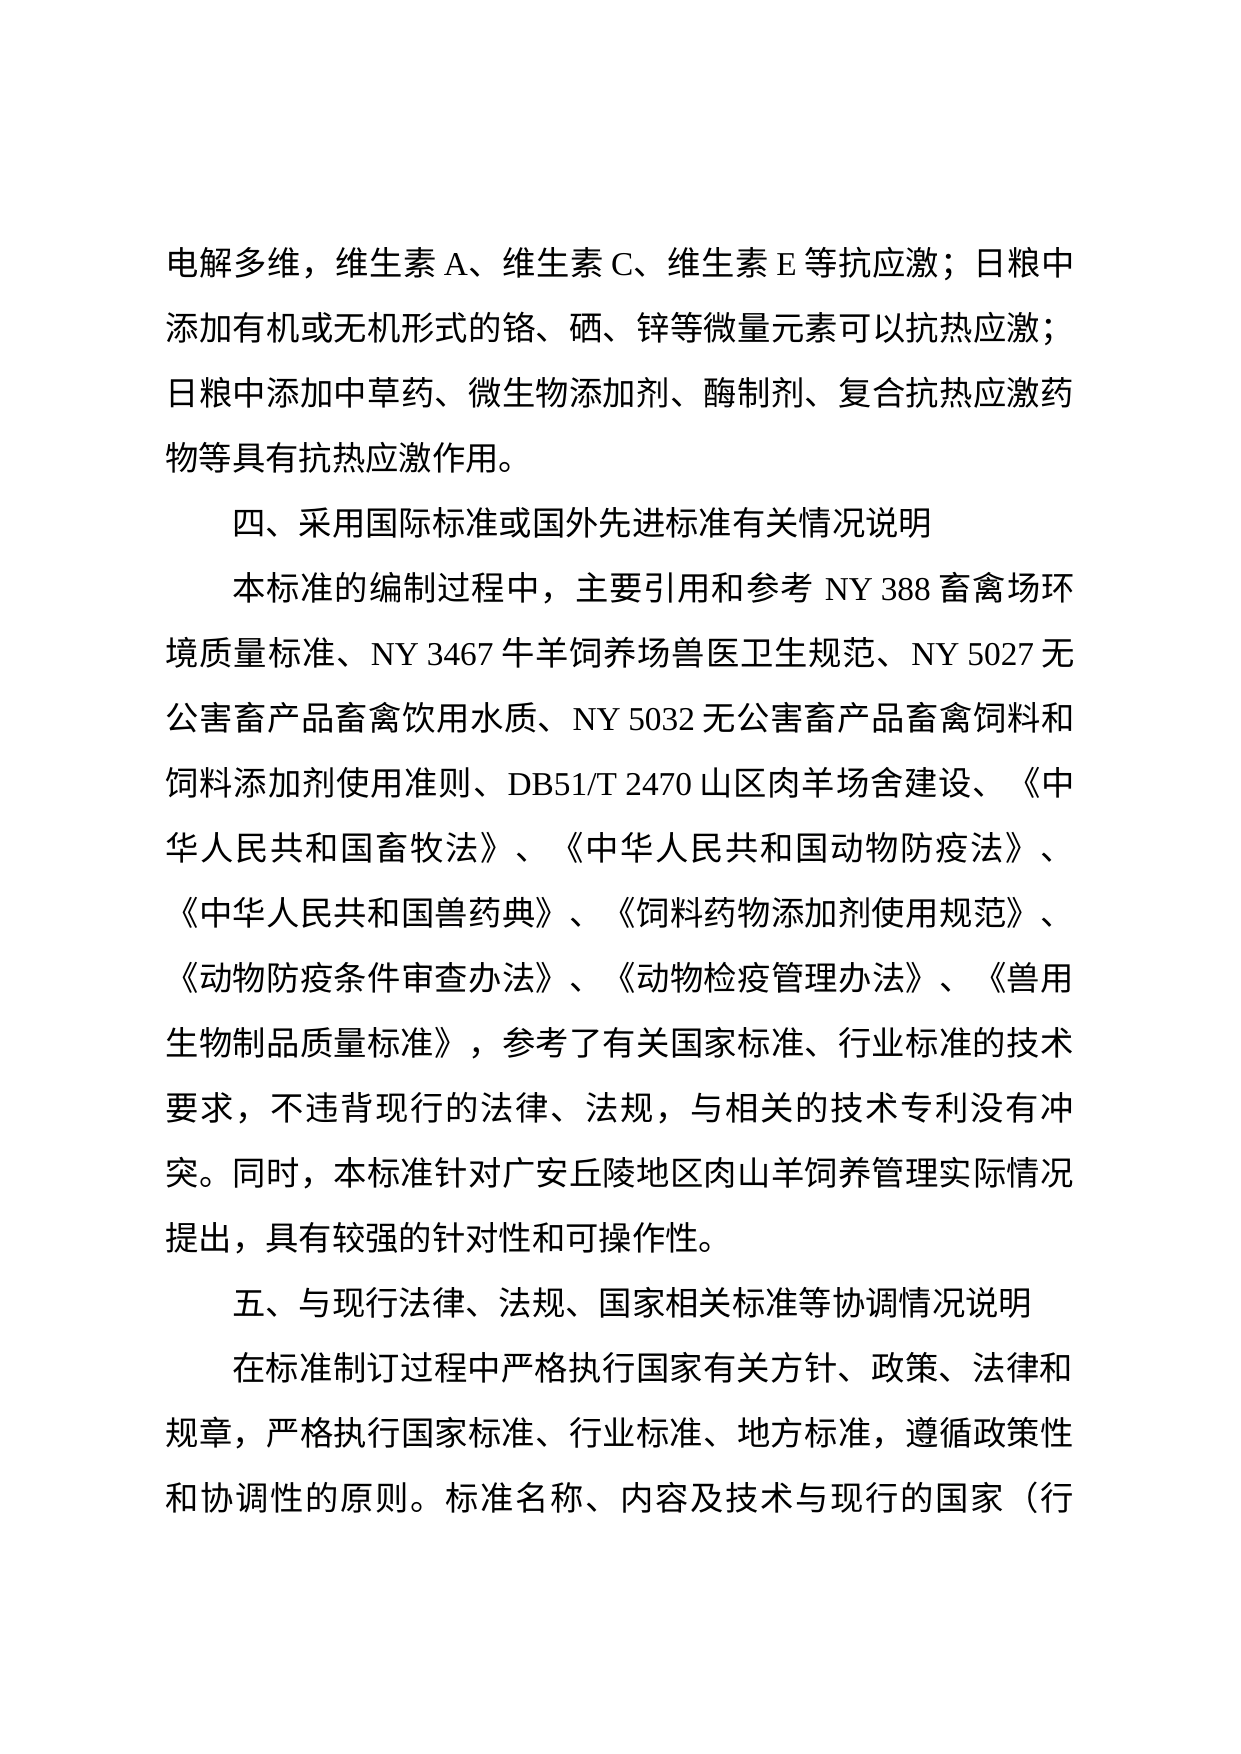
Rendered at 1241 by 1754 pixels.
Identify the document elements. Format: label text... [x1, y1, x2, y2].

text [165, 1333, 1075, 1528]
text 四、采用国际标准或国外先进标准有关情况说明 [165, 488, 1075, 553]
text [165, 228, 1075, 488]
text 本标准的编制过程中，主要引用和参考 NY 388畜禽场环境质量标准、NY 3467牛羊饲养场兽医卫生规范、NY 5027无公害畜产品畜禽饮用水质、NY 5032无公害畜产品畜禽饲料和饲料添加剂使用准则、DB51/T 2470山区肉羊场舍建设、《中华人民共和国畜牧法》、《中华人民共和国动物防疫法》、《中华人民共和国兽药典》、《饲料药物添加剂使用规范》、《动物防疫条件审查办法》、《动物检疫管理办法》、《兽用生物制品质量标准》，参考了有关国家标准、行业标准的技术要求，不违背现行的法律、法规，与相关的技术专利没有冲突。同时，本标准针对广安丘陵地区肉山羊饲养管理实际情况提出，具有较强的针对性和可操作性。 [165, 553, 1075, 1268]
text 五、与现行法律、法规、国家相关标准等协调情况说明 [165, 1268, 1075, 1333]
